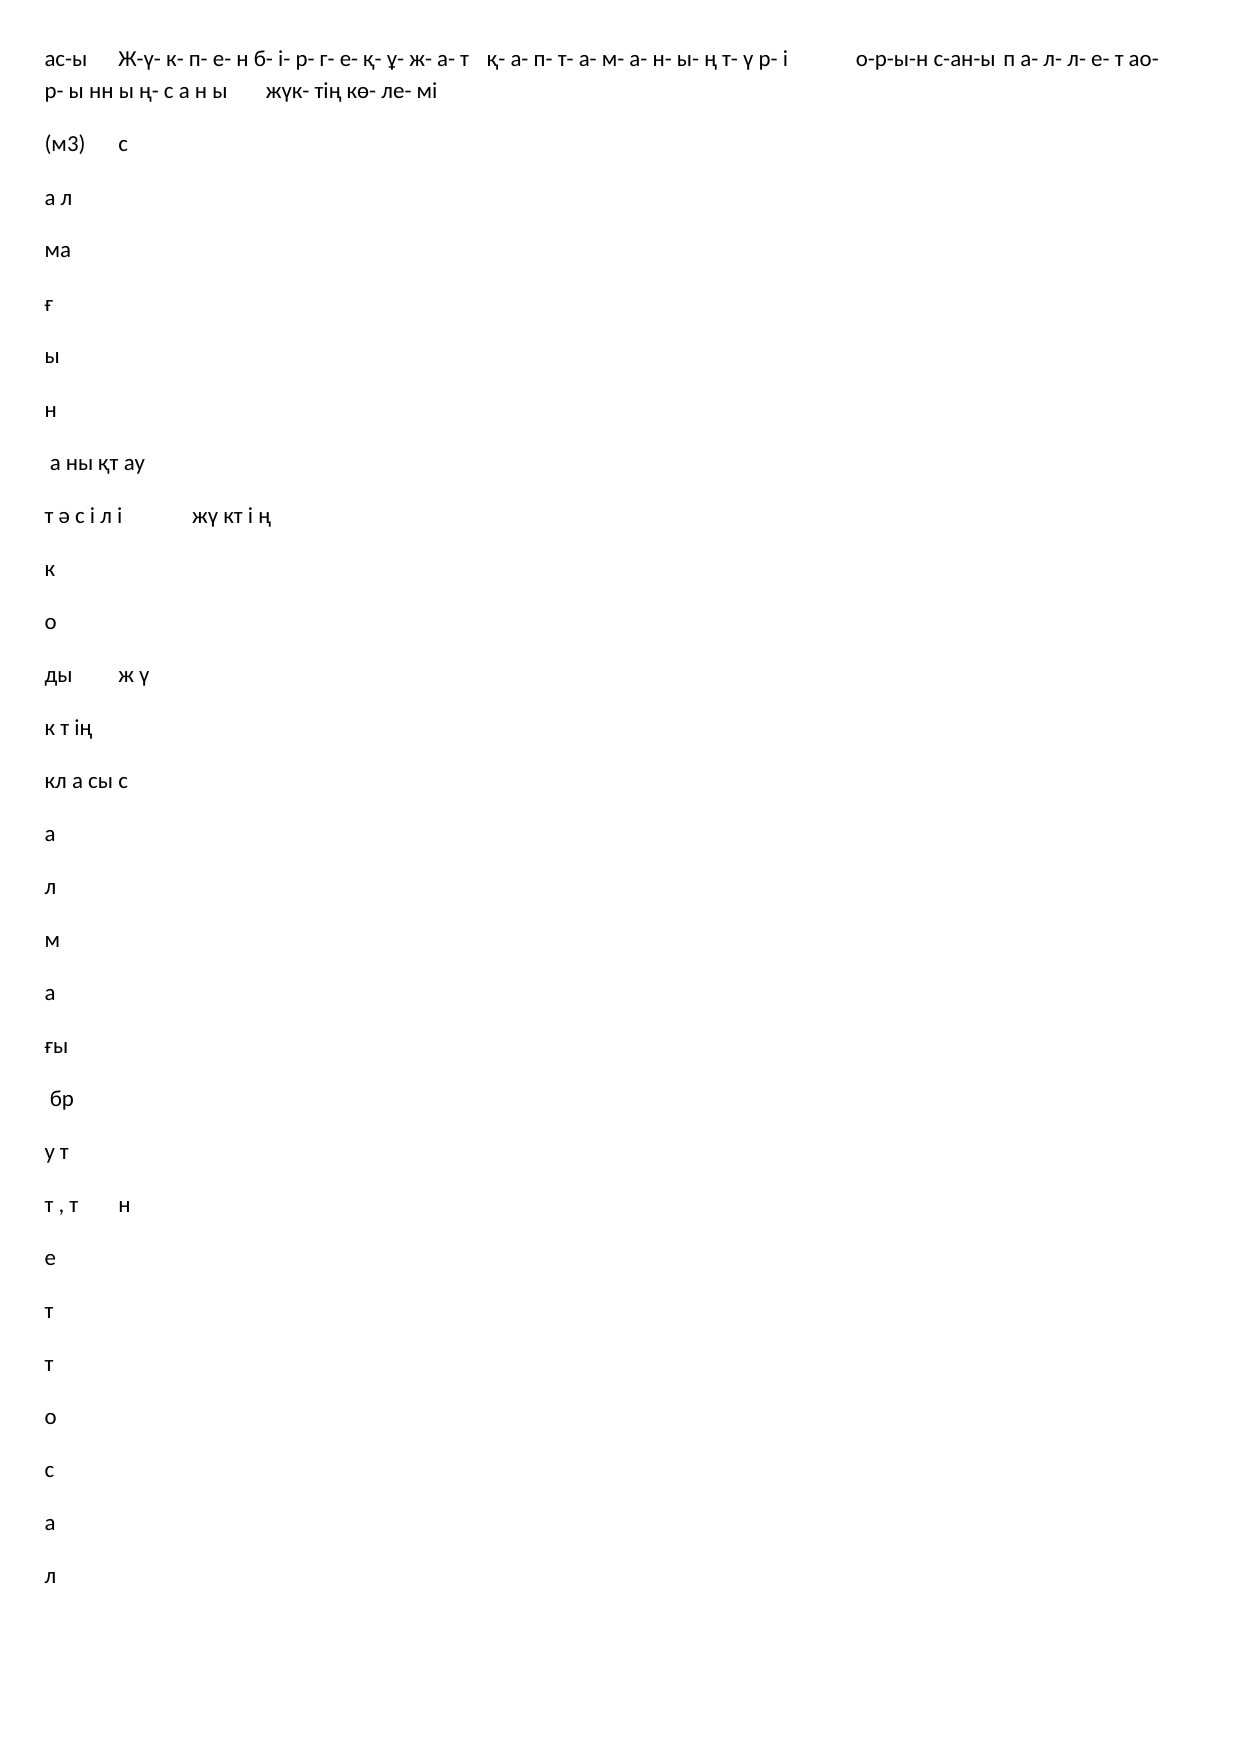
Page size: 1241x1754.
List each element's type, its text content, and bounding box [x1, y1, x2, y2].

text т , т н [44, 1190, 1181, 1218]
text к т ің [44, 713, 1181, 741]
text о [44, 607, 1181, 635]
text кл а сы с [44, 766, 1181, 794]
text с [44, 1455, 1181, 1483]
text а [44, 819, 1181, 847]
text л [44, 872, 1181, 900]
text ма [44, 236, 1181, 264]
text (м3) с [44, 129, 1181, 158]
text а [44, 1508, 1181, 1536]
text ы [44, 342, 1181, 370]
text ғы [44, 1031, 1181, 1059]
text у т [44, 1137, 1181, 1165]
text ды ж ү [44, 660, 1181, 688]
text к [44, 554, 1181, 582]
text бр [44, 1084, 1181, 1112]
text а ны қт ау [44, 448, 1181, 476]
text а [44, 978, 1181, 1006]
text ас-ы Ж-ү- к- п- е- н б- і- р- г- е- қ- ұ- ж- а- т қ- а- п- т- а- м- а- н- ы- ң т- ү р- і о-р-ы-н с-ан-ы п а- л- л- е- т ао- р- ы нн ы ң- с а н ы жүк- тің кө- ле- мі [44, 44, 1181, 104]
text л [44, 1561, 1181, 1589]
text о [44, 1402, 1181, 1430]
text т [44, 1349, 1181, 1377]
text т [44, 1296, 1181, 1324]
text ғ [44, 289, 1181, 317]
text а л [44, 183, 1181, 211]
text н [44, 395, 1181, 423]
text е [44, 1243, 1181, 1271]
text м [44, 925, 1181, 953]
text т ә с і л і жү кт і ң [44, 501, 1181, 529]
